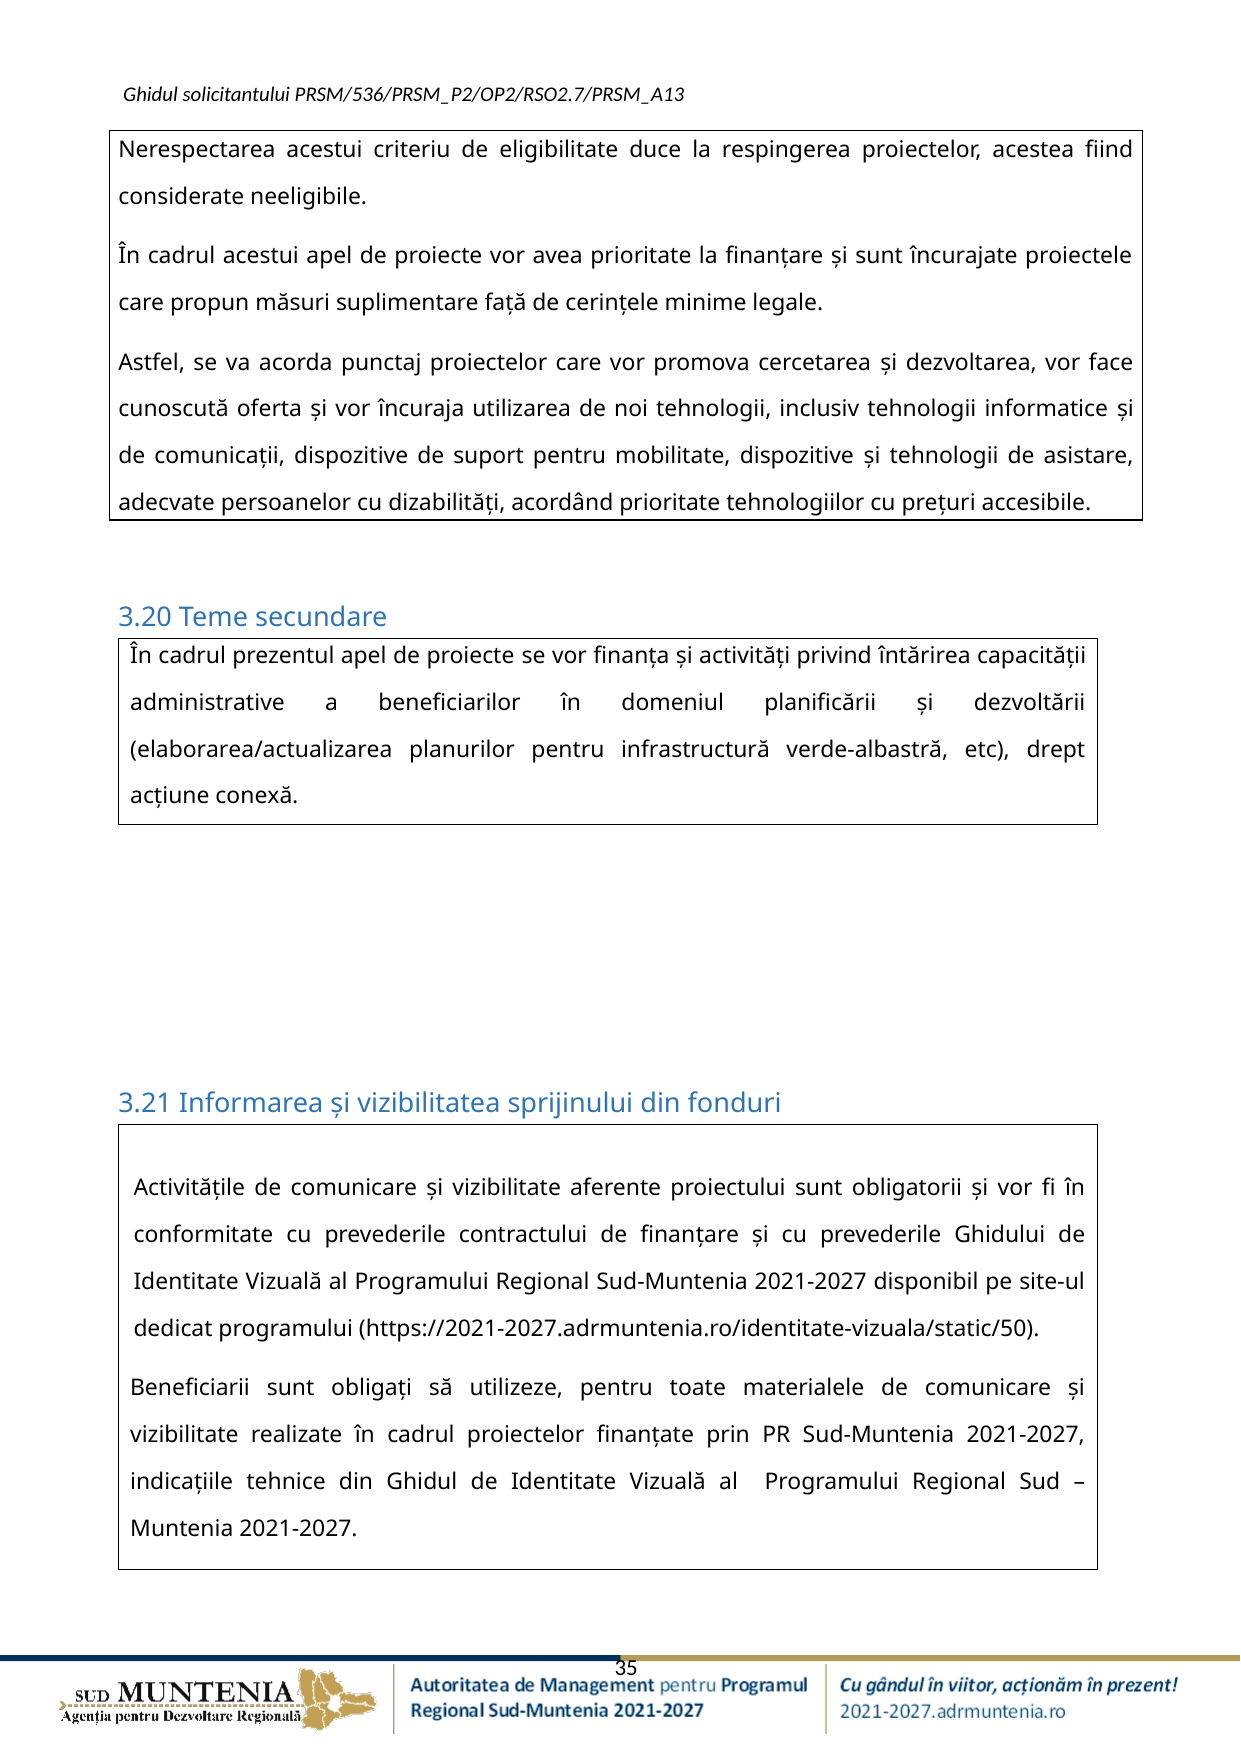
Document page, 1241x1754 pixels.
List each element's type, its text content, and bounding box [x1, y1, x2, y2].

text Nerespectarea acestui criteriu de eligibilitate duce la respingerea proiectelor, acestea fiind considerate neeligibile. [110, 131, 1142, 211]
table_header Activitățile de comunicare și vizibilitate aferente proiectului sunt obligatorii și vor fi în conformitate cu prevederile contractului de finanţare și cu prevederile Ghidului de Identitate Vizuală al Programului Regional Sud-Muntenia 2021-2027 disponibil pe site-ul dedicat programului (https://2021-2027.adrmuntenia.ro/identitate-vizuala/static/50). Beneficiarii sunt obligați să utilizeze, pentru toate materialele de comunicare și vizibilitate realizate în cadrul proiectelor finanțate prin PR Sud-Muntenia 2021-2027, indicațiile tehnice din Ghidul de Identitate Vizuală al Programului Regional Sud – Muntenia 2021-2027. [119, 1125, 1097, 1569]
subtitle 3.20 Teme secundare [118, 598, 1134, 635]
text Astfel, se va acorda punctaj proiectelor care vor promova cercetarea şi dezvoltarea, vor face cunoscută oferta şi vor încuraja utilizarea de noi tehnologii, inclusiv tehnologii informatice şi de comunicaţii, dispozitive de suport pentru mobilitate, dispozitive şi tehnologii de asistare, adecvate persoanelor cu dizabilităţi, acordând prioritate tehnologiilor cu preţuri accesibile. [110, 342, 1142, 519]
table_header În cadrul prezentul apel de proiecte se vor finanța și activități privind întărirea capacității administrative a beneficiarilor în domeniul planificării și dezvoltării (elaborarea/actualizarea planurilor pentru infrastructură verde-albastră, etc), drept acțiune conexă. [119, 639, 1097, 824]
subtitle 3.21 Informarea și vizibilitatea sprijinului din fonduri [118, 1084, 1134, 1121]
picture [0, 1655, 1241, 1735]
text În cadrul acestui apel de proiecte vor avea prioritate la finanțare și sunt încurajate proiectele care propun măsuri suplimentare față de cerințele minime legale. [110, 236, 1142, 317]
